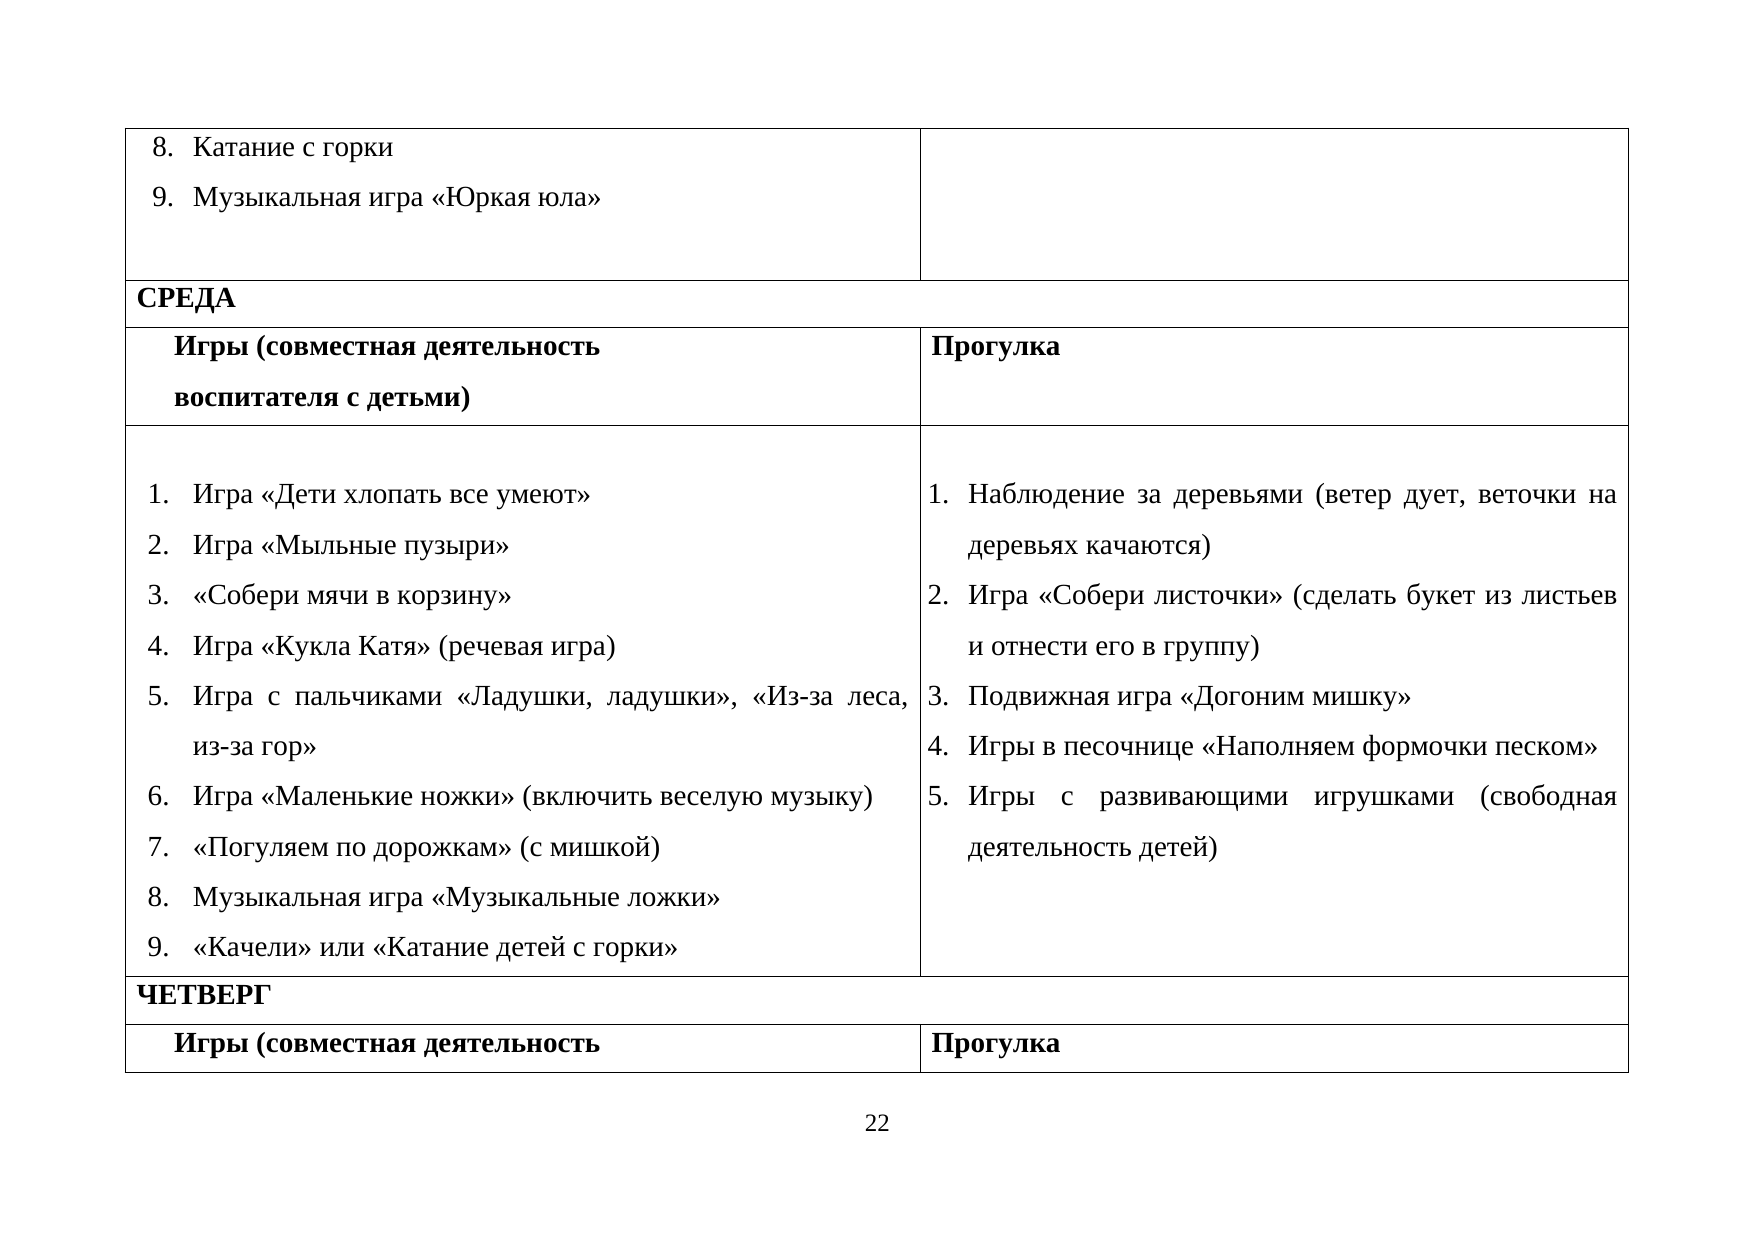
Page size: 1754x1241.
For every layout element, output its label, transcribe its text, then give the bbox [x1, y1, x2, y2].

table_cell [126, 1025, 920, 1072]
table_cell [921, 129, 1628, 279]
table_cell СРЕДА [126, 281, 1628, 327]
table_cell Прогулка [921, 1025, 1628, 1072]
table_cell Прогулка [921, 328, 1628, 425]
table_cell Игра «Дети хлопать все умеют» Игра «Мыльные пузыри» «Собери мячи в корзину» Игра «Кукла Катя» (речевая игра) Игра с пальчиками «Ладушки, ладушки», «Из-за леса, из-за гор» Игра «Маленькие ножки» (включить веселую музыку) «Погуляем по дорожкам» (с мишкой) Музыкальная игра «Музыкальные ложки» «Качели» или «Катание детей с горки» [126, 426, 920, 976]
table_cell ЧЕТВЕРГ [126, 977, 1628, 1024]
table_cell Наблюдение за деревьями (ветер дует, веточки на деревьях качаются) Игра «Собери листочки» (сделать букет из листьев и отнести его в группу) Подвижная игра «Догоним мишку» Игры в песочнице «Наполняем формочки песком» Игры с развивающими игрушками (свободная деятельность детей) [921, 426, 1628, 976]
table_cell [126, 129, 920, 279]
table_cell Игры (совместная деятельность воспитателя с детьми) [126, 328, 920, 425]
